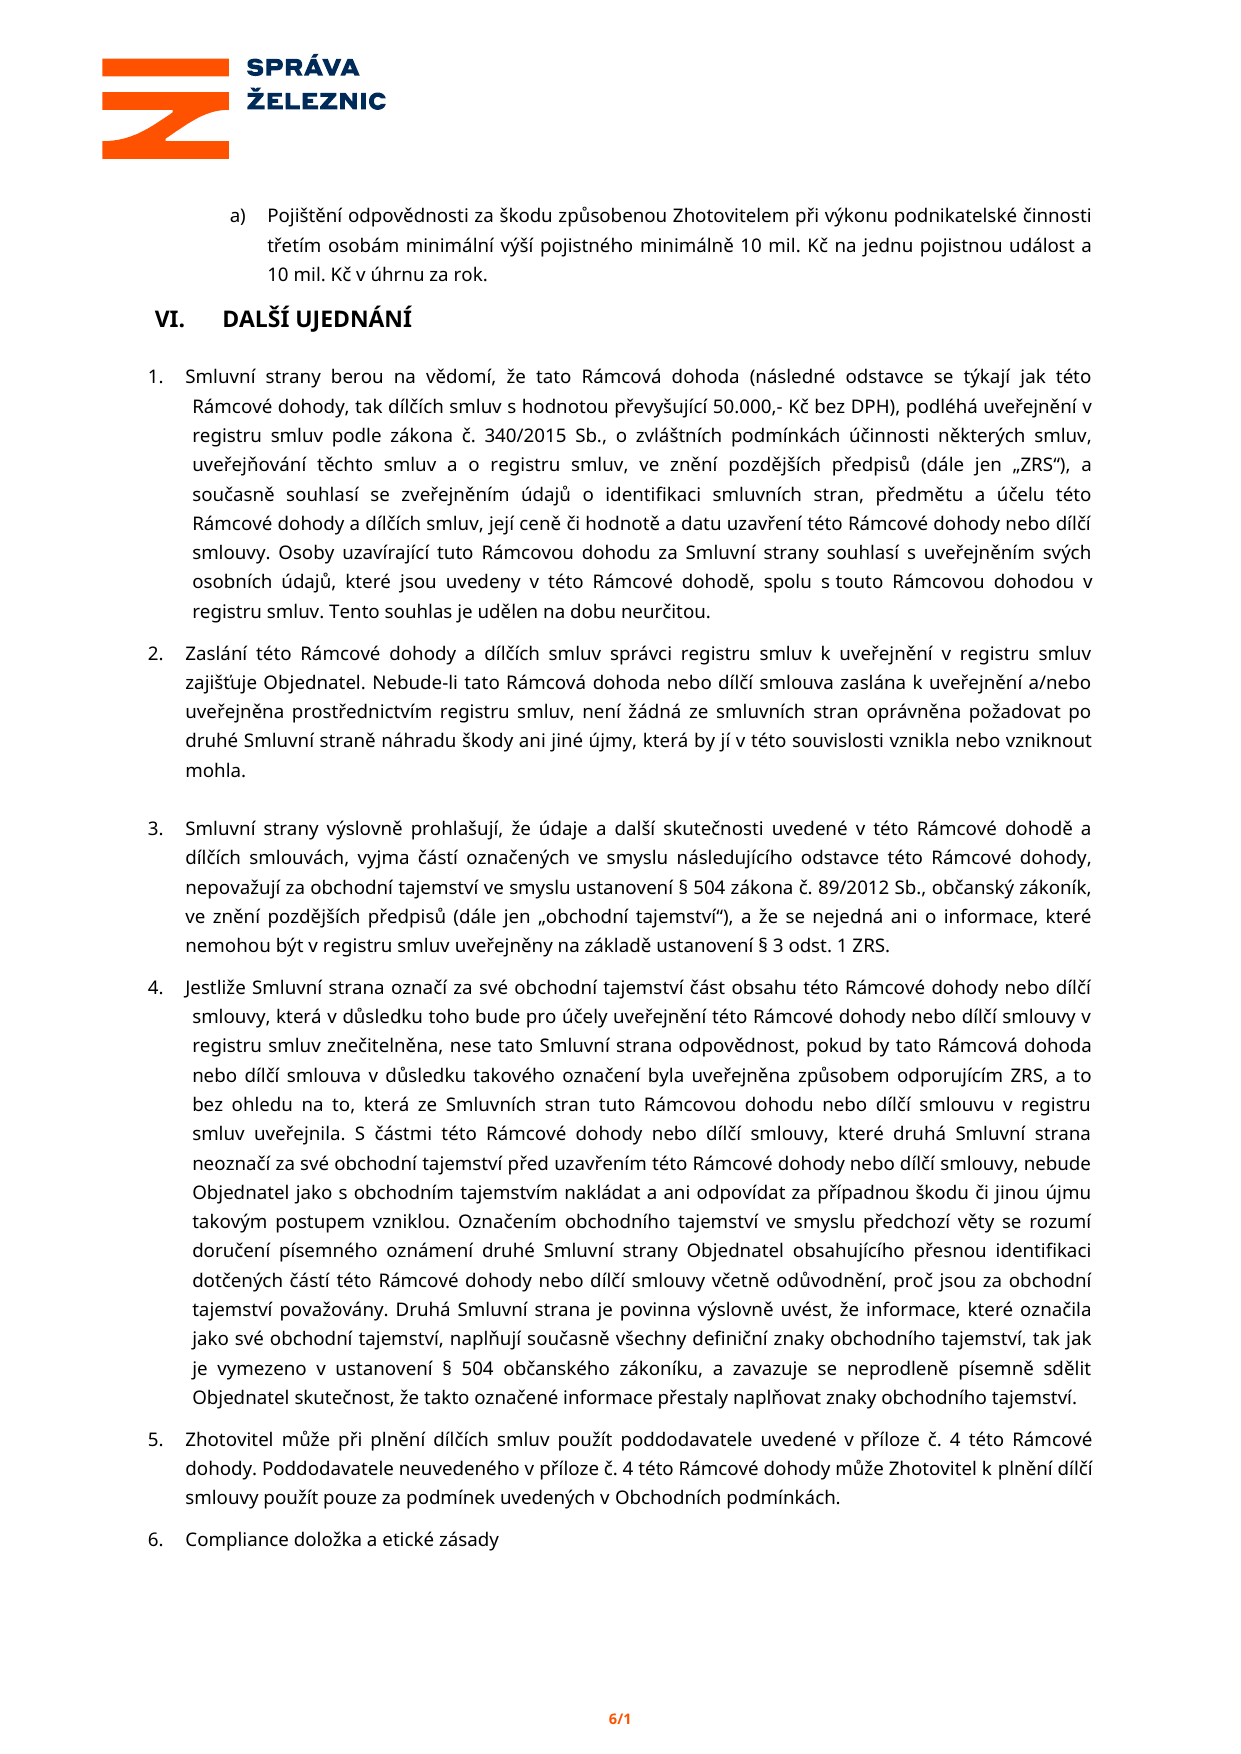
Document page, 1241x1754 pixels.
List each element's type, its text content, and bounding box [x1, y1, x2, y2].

list Compliance doložka a etické zásady [148, 1526, 1093, 1552]
list DALŠÍ UJEDNÁNÍ [185, 303, 1093, 334]
list Jestliže Smluvní strana označí za své obchodní tajemství část obsahu této Rámcové dohody nebo dílčí smlouvy, která v důsledku toho bude pro účely uveřejnění této Rámcové dohody nebo dílčí smlouvy v registru smluv znečitelněna, nese tato Smluvní strana odpovědnost, pokud by tato Rámcová dohoda nebo dílčí smlouva v důsledku takového označení byla uveřejněna způsobem odporujícím ZRS, a to bez ohledu na to, která ze Smluvních stran tuto Rámcovou dohodu nebo dílčí smlouvu v registru smluv uveřejnila. S částmi této Rámcové dohody nebo dílčí smlouvy, které druhá Smluvní strana neoznačí za své obchodní tajemství před uzavřením této Rámcové dohody nebo dílčí smlouvy, nebude Objednatel jako s obchodním tajemstvím nakládat a ani odpovídat za případnou škodu či jinou újmu takovým postupem vzniklou. Označením obchodního tajemství ve smyslu předchozí věty se rozumí doručení písemného oznámení druhé Smluvní strany Objednatel obsahujícího přesnou identifikaci dotčených částí této Rámcové dohody nebo dílčí smlouvy včetně odůvodnění, proč jsou za obchodní tajemství považovány. Druhá Smluvní strana je povinna výslovně uvést, že informace, které označila jako své obchodní tajemství, naplňují současně všechny definiční znaky obchodního tajemství, tak jak je vymezeno v ustanovení § 504 občanského zákoníku, a zavazuje se neprodleně písemně sdělit Objednatel skutečnost, že takto označené informace přestaly naplňovat znaky obchodního tajemství. [148, 974, 1093, 1409]
list Zhotovitel může při plnění dílčích smluv použít poddodavatele uvedené v příloze č. 4 této Rámcové dohody. Poddodavatele neuvedeného v příloze č. 4 této Rámcové dohody může Zhotovitel k plnění dílčí smlouvy použít pouze za podmínek uvedených v Obchodních podmínkách. [148, 1426, 1093, 1510]
list Smluvní strany berou na vědomí, že tato Rámcová dohoda (následné odstavce se týkají jak této Rámcové dohody, tak dílčích smluv s hodnotou převyšující 50.000,- Kč bez DPH), podléhá uveřejnění v registru smluv podle zákona č. 340/2015 Sb., o zvláštních podmínkách účinnosti některých smluv, uveřejňování těchto smluv a o registru smluv, ve znění pozdějších předpisů (dále jen „ZRS“), a současně souhlasí se zveřejněním údajů o identifikaci smluvních stran, předmětu a účelu této Rámcové dohody a dílčích smluv, její ceně či hodnotě a datu uzavření této Rámcové dohody nebo dílčí smlouvy. Osoby uzavírající tuto Rámcovou dohodu za Smluvní strany souhlasí s uveřejněním svých osobních údajů, které jsou uvedeny v této Rámcové dohodě, spolu s touto Rámcovou dohodou v registru smluv. Tento souhlas je udělen na dobu neurčitou. [148, 364, 1093, 623]
list Smluvní strany výslovně prohlašují, že údaje a další skutečnosti uvedené v této Rámcové dohodě a dílčích smlouvách, vyjma částí označených ve smyslu následujícího odstavce této Rámcové dohody, nepovažují za obchodní tajemství ve smyslu ustanovení § 504 zákona č. 89/2012 Sb., občanský zákoník, ve znění pozdějších předpisů (dále jen „obchodní tajemství“), a že se nejedná ani o informace, které nemohou být v registru smluv uveřejněny na základě ustanovení § 3 odst. 1 ZRS. [148, 815, 1093, 958]
list Zaslání této Rámcové dohody a dílčích smluv správci registru smluv k uveřejnění v registru smluv zajišťuje Objednatel. Nebude-li tato Rámcová dohoda nebo dílčí smlouva zaslána k uveřejnění a/nebo uveřejněna prostřednictvím registru smluv, není žádná ze smluvních stran oprávněna požadovat po druhé Smluvní straně náhradu škody ani jiné újmy, která by jí v této souvislosti vznikla nebo vzniknout mohla. [148, 640, 1093, 782]
list Pojištění odpovědnosti za škodu způsobenou Zhotovitelem při výkonu podnikatelské činnosti třetím osobám minimální výší pojistného minimálně 10 mil. Kč na jednu pojistnou událost a 10 mil. Kč v úhrnu za rok. [229, 203, 1093, 287]
